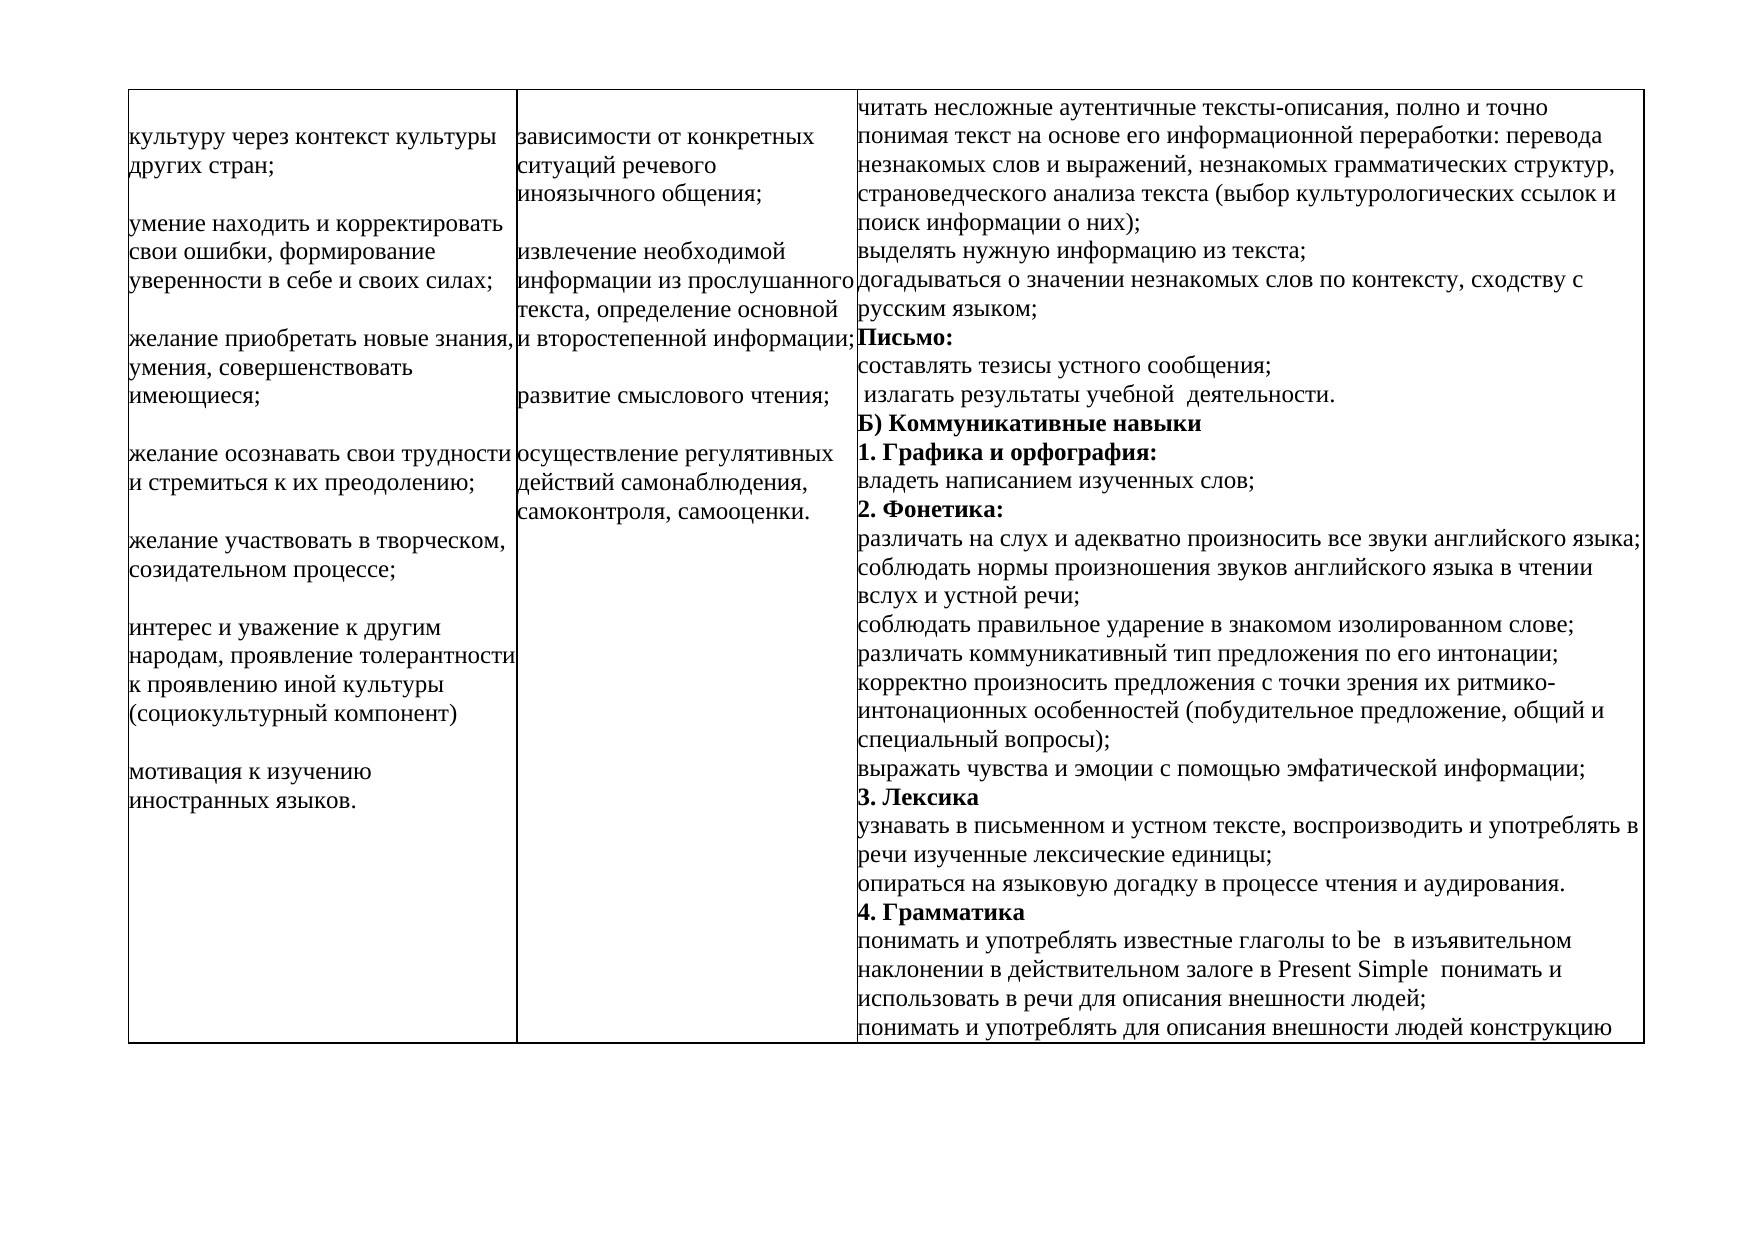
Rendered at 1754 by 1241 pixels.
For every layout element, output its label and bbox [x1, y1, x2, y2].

table_cell [129, 90, 516, 1042]
table_cell [518, 90, 857, 1042]
table_cell [858, 90, 1643, 1042]
